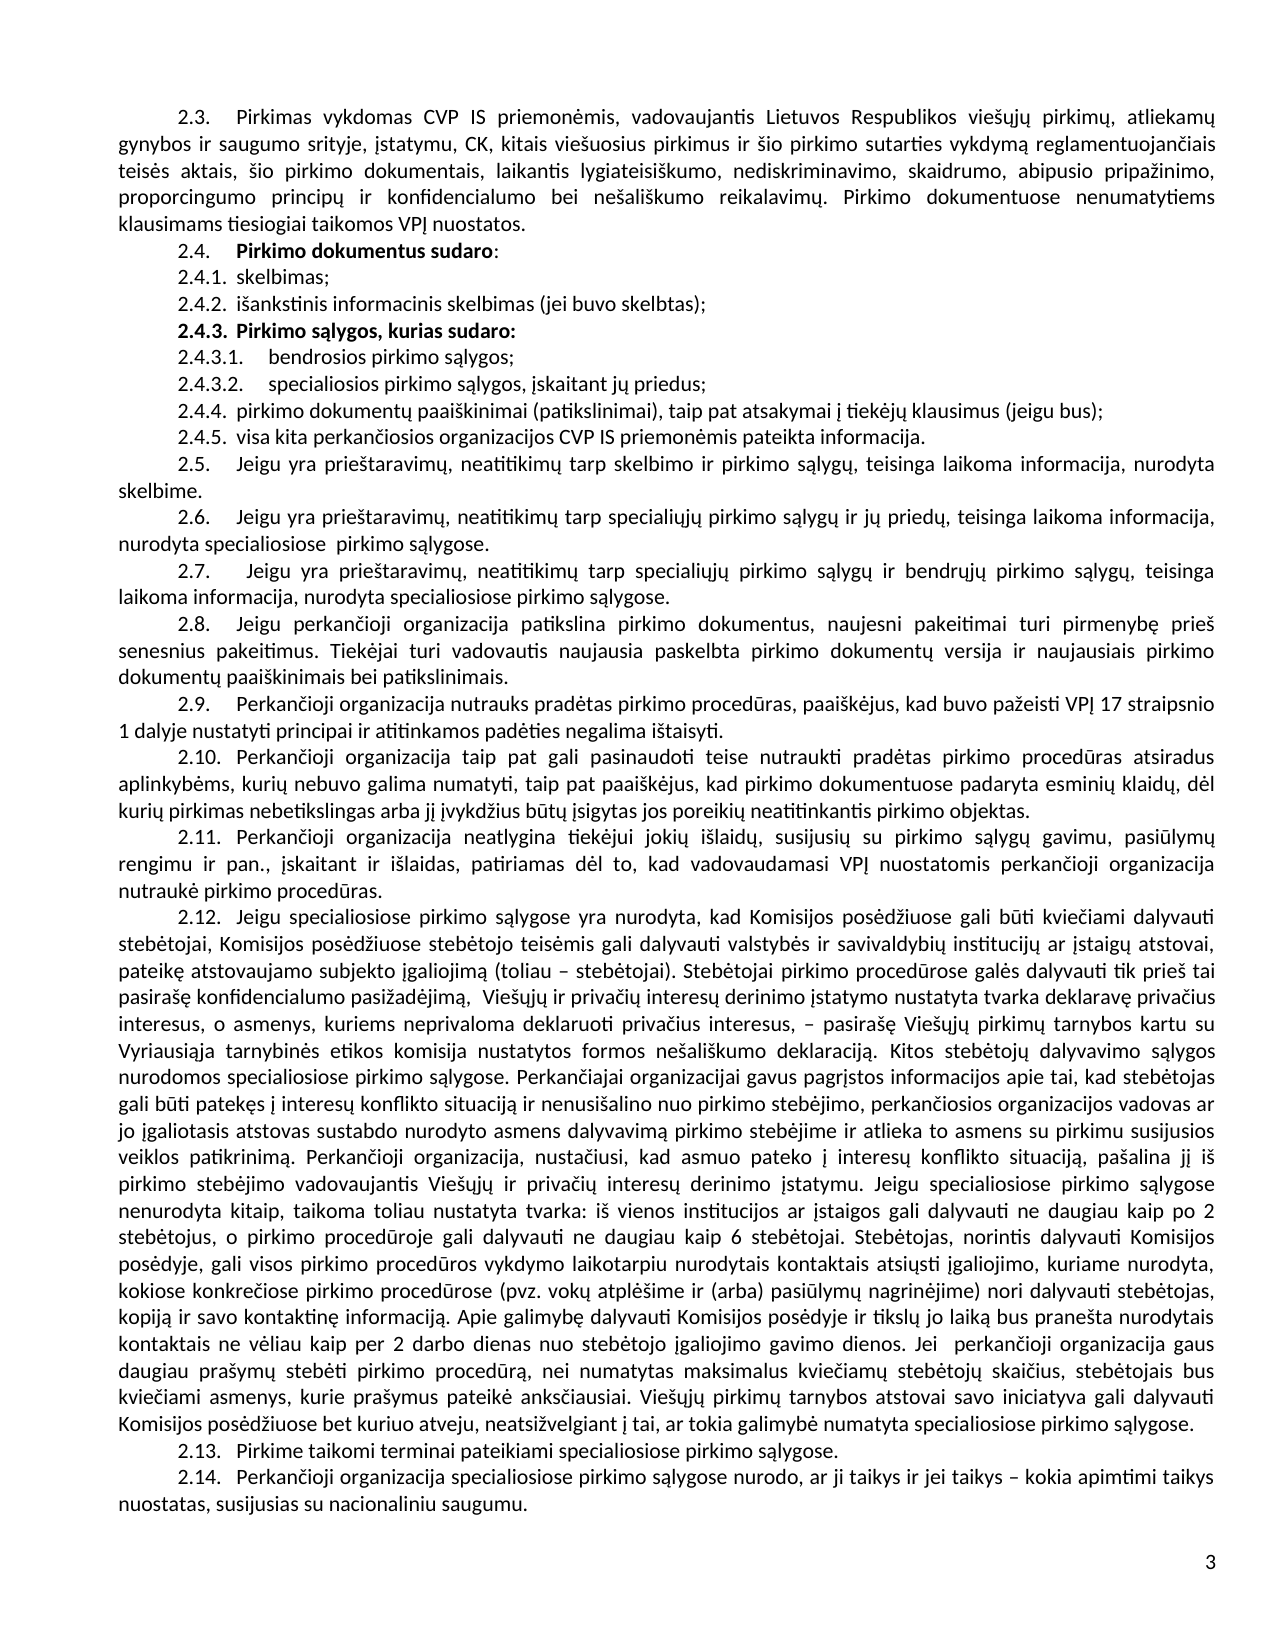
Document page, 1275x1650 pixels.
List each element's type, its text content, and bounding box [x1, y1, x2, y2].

list Pirkimo sąlygos, kurias sudaro: [118, 317, 1216, 343]
list Perkančioji organizacija specialiosiose pirkimo sąlygose nurodo, ar ji taikys ir jei taikys – kokia apimtimi taikys nuostatas, susijusias su nacionaliniu saugumu. [118, 1463, 1216, 1517]
list Perkančioji organizacija neatlygina tiekėjui jokių išlaidų, susijusių su pirkimo sąlygų gavimu, pasiūlymų rengimu ir pan., įskaitant ir išlaidas, patiriamas dėl to, kad vadovaudamasi VPĮ nuostatomis perkančioji organizacija nutraukė pirkimo procedūras. [118, 823, 1216, 903]
list pirkimo dokumentų paaiškinimai (patikslinimai), taip pat atsakymai į tiekėjų klausimus (jeigu bus); [118, 397, 1216, 423]
list Pirkime taikomi terminai pateikiami specialiosiose pirkimo sąlygose. [118, 1437, 1216, 1463]
list išankstinis informacinis skelbimas (jei buvo skelbtas); [118, 290, 1216, 317]
list Perkančioji organizacija nutrauks pradėtas pirkimo procedūras, paaiškėjus, kad buvo pažeisti VPĮ 17 straipsnio 1 dalyje nustatyti principai ir atitinkamos padėties negalima ištaisyti. [118, 690, 1216, 743]
list skelbimas; [118, 263, 1216, 290]
list Jeigu yra prieštaravimų, neatitikimų tarp skelbimo ir pirkimo sąlygų, teisinga laikoma informacija, nurodyta skelbime. [118, 450, 1216, 503]
list specialiosios pirkimo sąlygos, įskaitant jų priedus; [177, 370, 1216, 397]
list Jeigu yra prieštaravimų, neatitikimų tarp specialiųjų pirkimo sąlygų ir jų priedų, teisinga laikoma informacija, nurodyta specialiosiose pirkimo sąlygose. [118, 503, 1216, 557]
list Perkančioji organizacija taip pat gali pasinaudoti teise nutraukti pradėtas pirkimo procedūras atsiradus aplinkybėms, kurių nebuvo galima numatyti, taip pat paaiškėjus, kad pirkimo dokumentuose padaryta esminių klaidų, dėl kurių pirkimas nebetikslingas arba jį įvykdžius būtų įsigytas jos poreikių neatitinkantis pirkimo objektas. [118, 743, 1216, 823]
list bendrosios pirkimo sąlygos; [177, 343, 1216, 370]
list Jeigu yra prieštaravimų, neatitikimų tarp specialiųjų pirkimo sąlygų ir bendrųjų pirkimo sąlygų, teisinga laikoma informacija, nurodyta specialiosiose pirkimo sąlygose. [118, 557, 1216, 610]
list Jeigu specialiosiose pirkimo sąlygose yra nurodyta, kad Komisijos posėdžiuose gali būti kviečiami dalyvauti stebėtojai, Komisijos posėdžiuose stebėtojo teisėmis gali dalyvauti valstybės ir savivaldybių institucijų ar įstaigų atstovai, pateikę atstovaujamo subjekto įgaliojimą (toliau – stebėtojai). Stebėtojai pirkimo procedūrose galės dalyvauti tik prieš tai pasirašę konfidencialumo pasižadėjimą, Viešųjų ir privačių interesų derinimo įstatymo nustatyta tvarka deklaravę privačius interesus, o asmenys, kuriems neprivaloma deklaruoti privačius interesus, – pasirašę Viešųjų pirkimų tarnybos kartu su Vyriausiąja tarnybinės etikos komisija nustatytos formos nešališkumo deklaraciją. Kitos stebėtojų dalyvavimo sąlygos nurodomos specialiosiose pirkimo sąlygose. Perkančiajai organizacijai gavus pagrįstos informacijos apie tai, kad stebėtojas gali būti patekęs į interesų konflikto situaciją ir nenusišalino nuo pirkimo stebėjimo, perkančiosios organizacijos vadovas ar jo įgaliotasis atstovas sustabdo nurodyto asmens dalyvavimą pirkimo stebėjime ir atlieka to asmens su pirkimu susijusios veiklos patikrinimą. Perkančioji organizacija, nustačiusi, kad asmuo pateko į interesų konflikto situaciją, pašalina jį iš pirkimo stebėjimo vadovaujantis Viešųjų ir privačių interesų derinimo įstatymu. Jeigu specialiosiose pirkimo sąlygose nenurodyta kitaip, taikoma toliau nustatyta tvarka: iš vienos institucijos ar įstaigos gali dalyvauti ne daugiau kaip po 2 stebėtojus, o pirkimo procedūroje gali dalyvauti ne daugiau kaip 6 stebėtojai. Stebėtojas, norintis dalyvauti Komisijos posėdyje, gali visos pirkimo procedūros vykdymo laikotarpiu nurodytais kontaktais atsiųsti įgaliojimo, kuriame nurodyta, kokiose konkrečiose pirkimo procedūrose (pvz. vokų atplėšime ir (arba) pasiūlymų nagrinėjime) nori dalyvauti stebėtojas, kopiją ir savo kontaktinę informaciją. Apie galimybę dalyvauti Komisijos posėdyje ir tikslų jo laiką bus pranešta nurodytais kontaktais ne vėliau kaip per 2 darbo dienas nuo stebėtojo įgaliojimo gavimo dienos. Jei perkančioji organizacija gaus daugiau prašymų stebėti pirkimo procedūrą, nei numatytas maksimalus kviečiamų stebėtojų skaičius, stebėtojais bus kviečiami asmenys, kurie prašymus pateikė anksčiausiai. Viešųjų pirkimų tarnybos atstovai savo iniciatyva gali dalyvauti Komisijos posėdžiuose bet kuriuo atveju, neatsižvelgiant į tai, ar tokia galimybė numatyta specialiosiose pirkimo sąlygose. [118, 903, 1216, 1437]
list Pirkimas vykdomas CVP IS priemonėmis, vadovaujantis Lietuvos Respublikos viešųjų pirkimų, atliekamų gynybos ir saugumo srityje, įstatymu, CK, kitais viešuosius pirkimus ir šio pirkimo sutarties vykdymą reglamentuojančiais teisės aktais, šio pirkimo dokumentais, laikantis lygiateisiškumo, nediskriminavimo, skaidrumo, abipusio pripažinimo, proporcingumo principų ir konfidencialumo bei nešališkumo reikalavimų. Pirkimo dokumentuose nenumatytiems klausimams tiesiogiai taikomos VPĮ nuostatos. [118, 103, 1216, 237]
list visa kita perkančiosios organizacijos CVP IS priemonėmis pateikta informacija. [118, 423, 1216, 450]
list Pirkimo dokumentus sudaro: [118, 237, 1216, 263]
list Jeigu perkančioji organizacija patikslina pirkimo dokumentus, naujesni pakeitimai turi pirmenybę prieš senesnius pakeitimus. Tiekėjai turi vadovautis naujausia paskelbta pirkimo dokumentų versija ir naujausiais pirkimo dokumentų paaiškinimais bei patikslinimais. [118, 610, 1216, 690]
